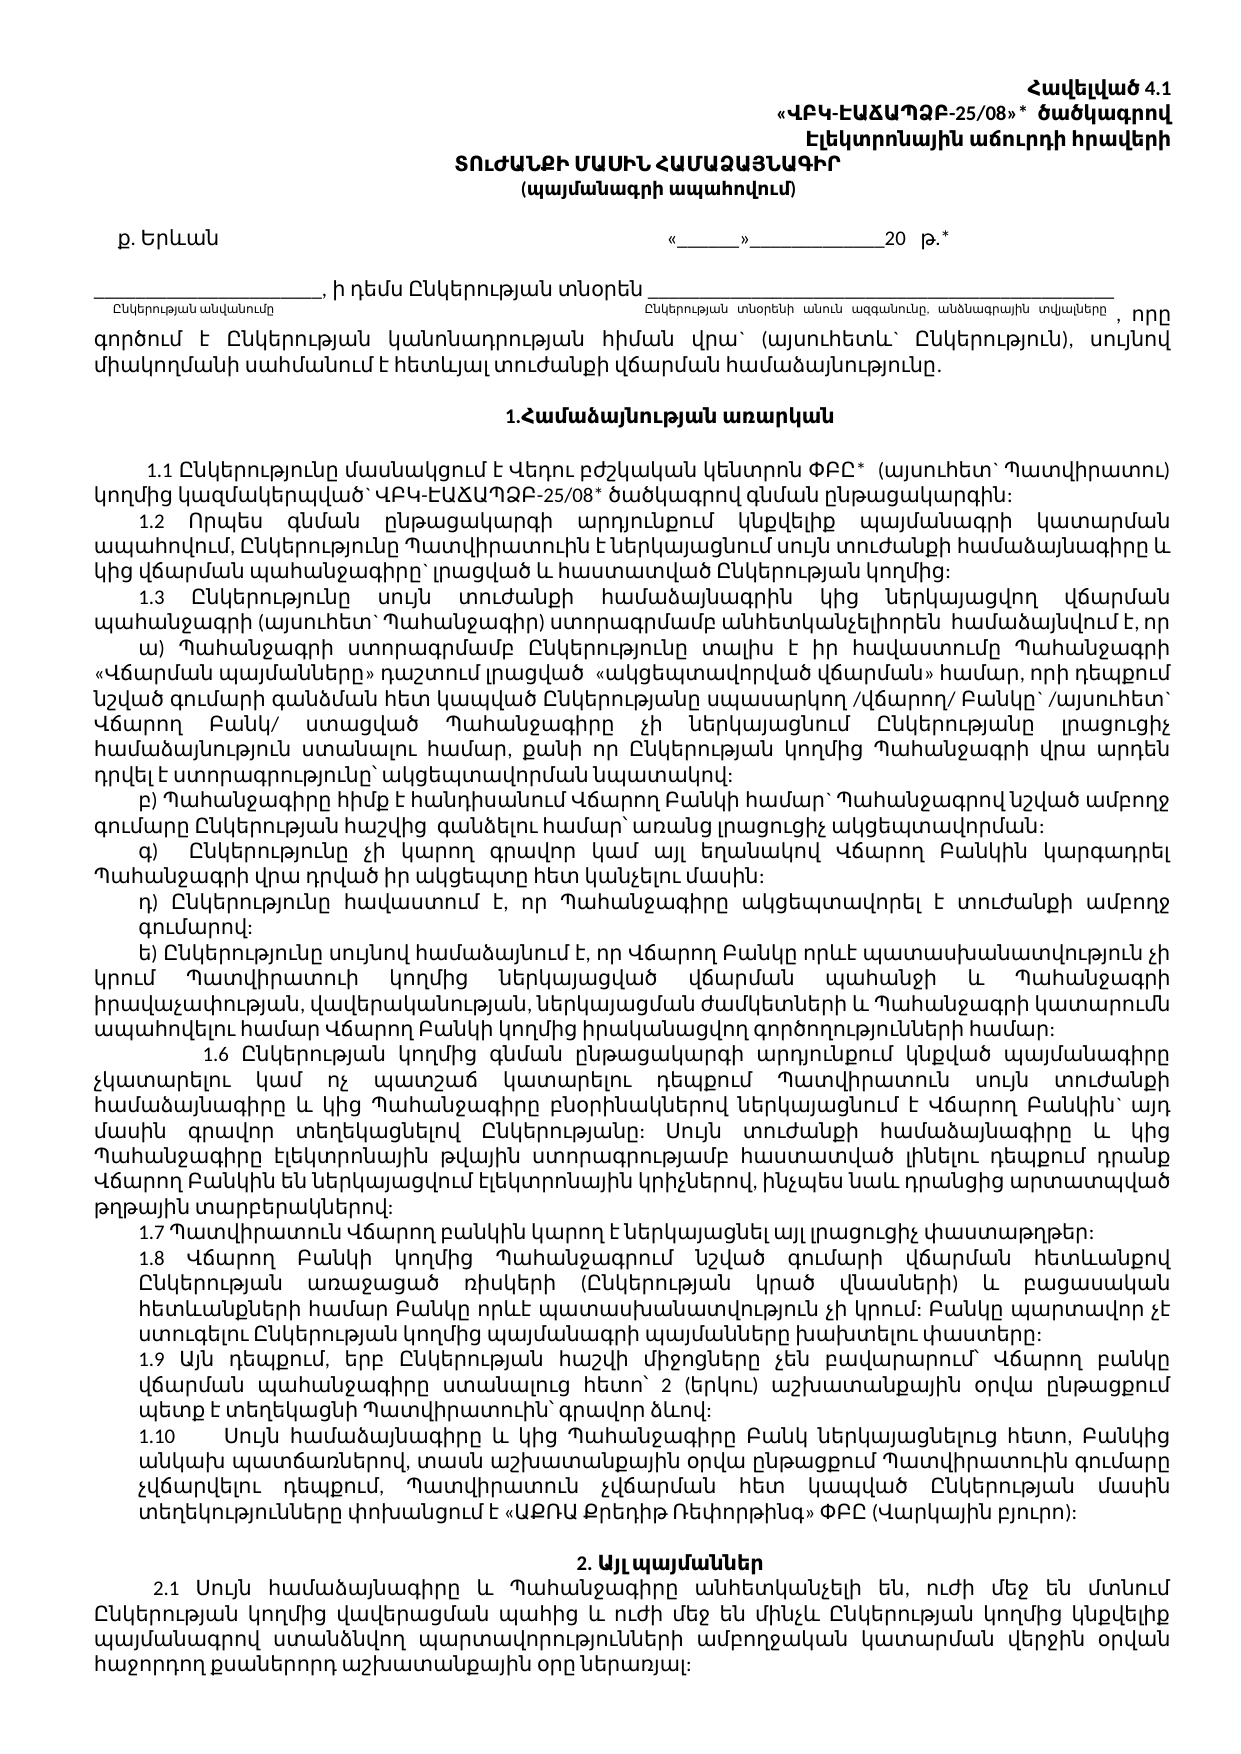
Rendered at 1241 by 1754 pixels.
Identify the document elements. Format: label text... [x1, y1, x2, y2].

text Էլեկտրոնային աճուրդի հրավերի [94, 126, 1171, 151]
text ք. Երևան «______»_____________20 թ.* [94, 225, 1171, 250]
text 1.7 Պատվիրատուն Վճարող բանկին կարող է ներկայացնել այլ լրացուցիչ փաստաթղթեր: [138, 1219, 1171, 1245]
text գ) Ընկերությունը չի կարող գրավոր կամ այլ եղանակով Վճարող Բանկին կարգադրել Պահանջագրի վրա դրված իր ակցեպտը հետ կանչելու մասին: [94, 838, 1171, 889]
text 1.10 Սույն համաձայնագիրը և կից Պահանջագիրը Բանկ ներկայացնելուց հետո, Բանկից անկախ պատճառներով, տասն աշխատանքային օրվա ընթացքում Պատվիրատուին գումարը չվճարվելու դեպքում, Պատվիրատուն չվճարման հետ կապված Ընկերության մասին տեղեկությունները փոխանցում է «ԱՔՌԱ Քրեդիթ Ռեփորթինգ» ՓԲԸ (Վարկային բյուրո): [138, 1423, 1171, 1524]
text (պայմանագրի ապահովում) [94, 177, 1171, 199]
text 1.1 Ընկերությունը մասնակցում է Վեդու բժշկական կենտրոն ՓԲԸ* (այսուհետ` Պատվիրատու) կողմից կազմակերպված` ՎԲԿ-ԷԱՃԱՊՁԲ-25/08* ծածկագրով գնման ընթացակարգին: [94, 457, 1171, 508]
text 1.8 Վճարող Բանկի կողմից Պահանջագրում նշված գումարի վճարման հետևանքով Ընկերության առաջացած ռիսկերի (Ընկերության կրած վնասների) և բացասական հետևանքների համար Բանկը որևէ պատասխանատվություն չի կրում: Բանկը պարտավոր չէ ստուգելու Ընկերության կողմից պայմանագրի պայմանները խախտելու փաստերը: [138, 1245, 1171, 1347]
text 1.2 Որպես գնման ընթացակարգի արդյունքում կնքվելիք պայմանագրի կատարման ապահովում, Ընկերությունը Պատվիրատուին է ներկայացնում սույն տուժանքի համաձայնագիրը և կից վճարման պահանջագիրը` լրացված և հաստատված Ընկերության կողմից: [94, 508, 1171, 584]
text դ) Ընկերությունը հավաստում է, որ Պահանջագիրը ակցեպտավորել է տուժանքի ամբողջ գումարով: [138, 889, 1171, 940]
text ա) Պահանջագրի ստորագրմամբ Ընկերությունը տալիս է իր հավաստումը Պահանջագրի «Վճարման պայմանները» դաշտում լրացված «ակցեպտավորված վճարման» համար, որի դեպքում նշված գումարի գանձման հետ կապված Ընկերությանը սպասարկող /վճարող/ Բանկը` /այսուհետ` Վճարող Բանկ/ ստացված Պահանջագիրը չի ներկայացնում Ընկերությանը լրացուցիչ համաձայնություն ստանալու համար, քանի որ Ընկերության կողմից Պահանջագրի վրա արդեն դրվել է ստորագրությունը՝ ակցեպտավորման նպատակով: [94, 635, 1171, 787]
text 1.6 Ընկերության կողմից գնման ընթացակարգի արդյունքում կնքված պայմանագիրը չկատարելու կամ ոչ պատշաճ կատարելու դեպքում Պատվիրատուն սույն տուժանքի համաձայնագիրը և կից Պահանջագիրը բնօրինակներով ներկայացնում է Վճարող Բանկին` այդ մասին գրավոր տեղեկացնելով Ընկերությանը: Սույն տուժանքի համաձայնագիրը և կից Պահանջագիրը էլեկտրոնային թվային ստորագրությամբ հաստատված լինելու դեպքում դրանք Վճարող Բանկին են ներկայացվում էլեկտրոնային կրիչներով, ինչպես նաև դրանցից արտատպված թղթային տարբերակներով: [94, 1042, 1171, 1219]
text 2.1 Սույն համաձայնագիրը և Պահանջագիրը անհետկանչելի են, ուժի մեջ են մտնում Ընկերության կողմից վավերացման պահից և ուժի մեջ են մինչև Ընկերության կողմից կնքվելիք պայմանագրով ստանձնվող պարտավորությունների ամբողջական կատարման վերջին օրվան հաջորդող քսաներորդ աշխատանքային օրը ներառյալ: [94, 1575, 1171, 1677]
text ՏՈւԺԱՆՔԻ ՄԱՍԻՆ ՀԱՄԱՁԱՅՆԱԳԻՐ [94, 151, 1171, 177]
text բ) Պահանջագիրը հիմք է հանդիսանում Վճարող Բանկի համար` Պահանջագրով նշված ամբողջ գումարը Ընկերության հաշվից գանձելու համար՝ առանց լրացուցիչ ակցեպտավորման: [94, 787, 1171, 838]
text ______________________, ի դեմս Ընկերության տնօրեն _____________________________________________ [94, 276, 1171, 301]
text «ՎԲԿ-ԷԱՃԱՊՁԲ-25/08»* ծածկագրով [94, 100, 1171, 126]
text 1.Համաձայնության առարկան [169, 403, 1171, 428]
text 1.3 Ընկերությունը սույն տուժանքի համաձայնագրին կից ներկայացվող վճարման պահանջագրի (այսուհետ` Պահանջագիր) ստորագրմամբ անհետկանչելիորեն համաձայնվում է, որ [94, 584, 1171, 635]
text 1.9 Այն դեպքում, երբ Ընկերության հաշվի միջոցները չեն բավարարում՝ Վճարող բանկը վճարման պահանջագիրը ստանալուց հետո՝ 2 (երկու) աշխատանքային օրվա ընթացքում պետք է տեղեկացնի Պատվիրատուին՝ գրավոր ձևով: [138, 1347, 1171, 1423]
text Ընկերության անվանումը Ընկերության տնօրենի անուն ազգանունը, անձնագրային տվյալները , որը գործում է Ընկերության կանոնադրության հիման վրա` (այսուհետև` Ընկերություն), սույնով միակողմանի սահմանում է հետևյալ տուժանքի վճարման համաձայնությունը. [94, 301, 1171, 377]
text Հավելված 4.1 [94, 75, 1171, 100]
text 2. Այլ պայմաններ [169, 1550, 1171, 1575]
text ե) Ընկերությունը սույնով համաձայնում է, որ Վճարող Բանկը որևէ պատասխանատվություն չի կրում Պատվիրատուի կողմից ներկայացված վճարման պահանջի և Պահանջագրի իրավաչափության, վավերականության, ներկայացման ժամկետների և Պահանջագրի կատարումն ապահովելու համար Վճարող Բանկի կողմից իրականացվող գործողությունների համար: [94, 940, 1171, 1042]
